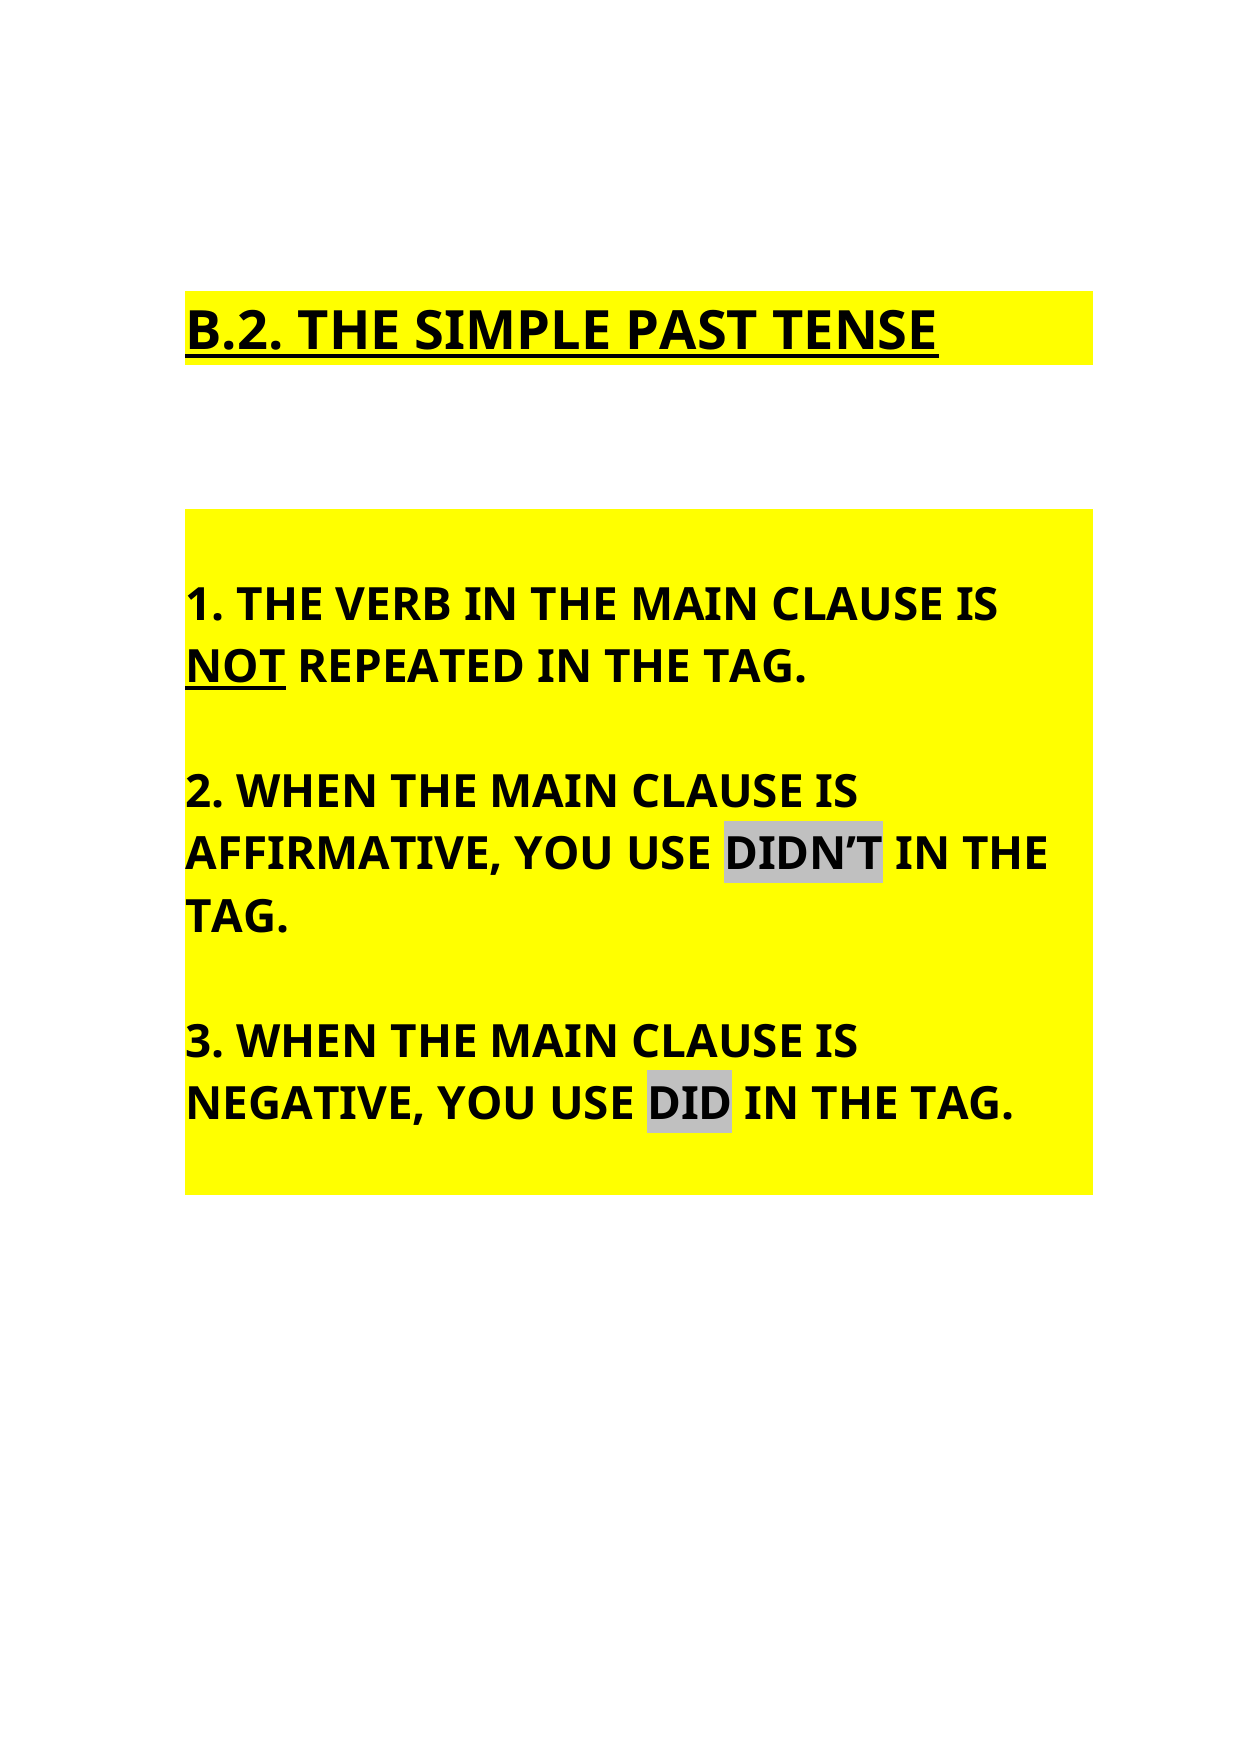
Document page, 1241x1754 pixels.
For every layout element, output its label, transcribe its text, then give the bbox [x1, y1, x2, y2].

text 2. WHEN THE MAIN CLAUSE IS AFFIRMATIVE, YOU USE DIDN’T IN THE TAG. [185, 758, 1093, 946]
text B.2. THE SIMPLE PAST TENSE [185, 291, 1093, 365]
text 3. WHEN THE MAIN CLAUSE IS NEGATIVE, YOU USE DID IN THE TAG. [185, 1008, 1093, 1133]
text 1. THE VERB IN THE MAIN CLAUSE IS NOT REPEATED IN THE TAG. [185, 571, 1093, 696]
